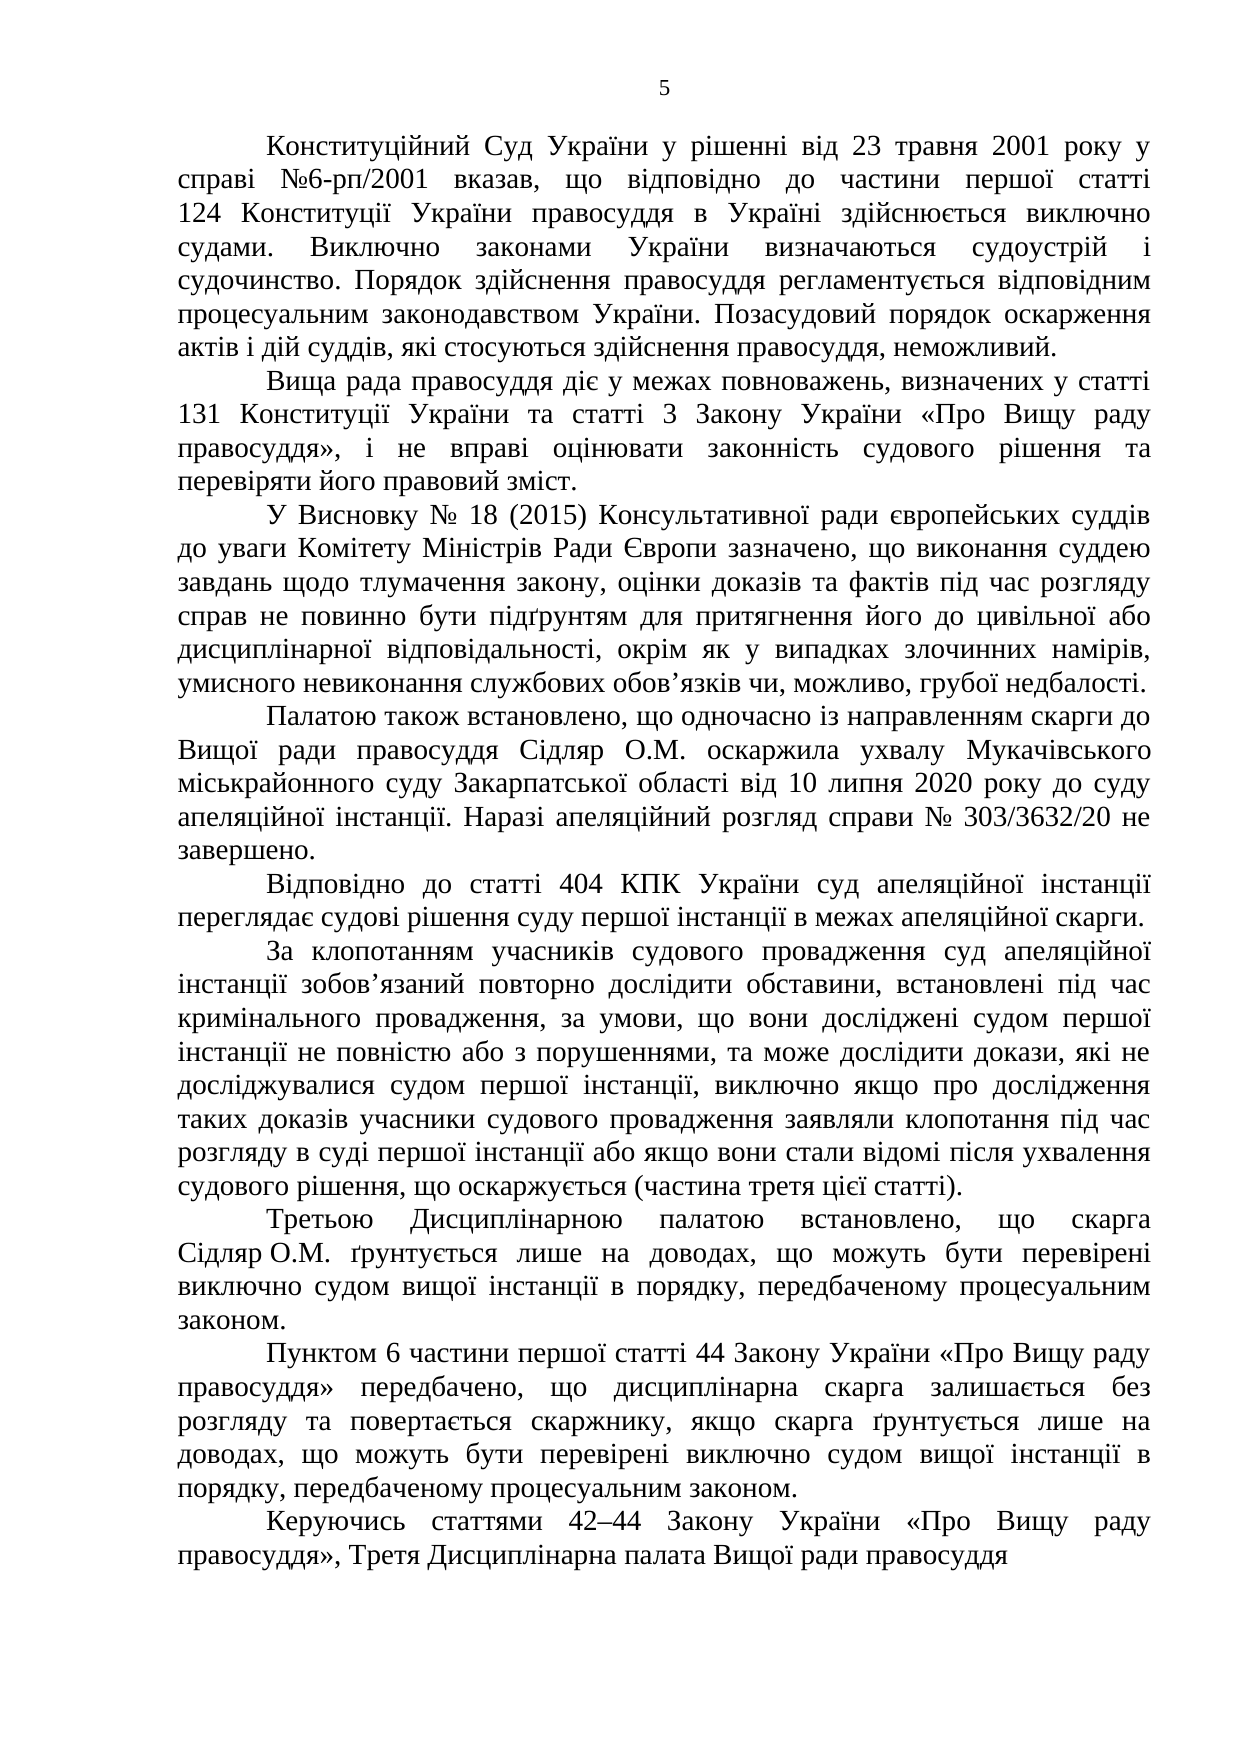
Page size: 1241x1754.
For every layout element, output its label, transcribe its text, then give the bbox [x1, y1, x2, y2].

text Третьою Дисциплінарною палатою встановлено, що скарга Сідляр О.М. ґрунтується лише на доводах, що можуть бути перевірені виключно судом вищої інстанції в порядку, передбаченому процесуальним законом. [177, 1201, 1152, 1336]
text Вища рада правосуддя діє у межах повноважень, визначених у статті 131 Конституції України та статті 3 Закону України «Про Вищу раду правосуддя», і не вправі оцінювати законність судового рішення та перевіряти його правовий зміст. [177, 363, 1152, 497]
text Керуючись статтями 42–44 Закону України «Про Вищу раду правосуддя», Третя Дисциплінарна палата Вищої ради правосуддя [177, 1503, 1152, 1570]
text Пунктом 6 частини першої статті 44 Закону України «Про Вищу раду правосуддя» передбачено, що дисциплінарна скарга залишається без розгляду та повертається скаржнику, якщо скарга ґрунтується лише на доводах, що можуть бути перевірені виключно судом вищої інстанції в порядку, передбаченому процесуальним законом. [177, 1336, 1152, 1503]
text Конституційний Суд України у рішенні від 23 травня 2001 року у справі №6-рп/2001 вказав, що відповідно до частини першої статті 124 Конституції України правосуддя в Україні здійснюється виключно судами. Виключно законами України визначаються судоустрій і судочинство. Порядок здійснення правосуддя регламентується відповідним процесуальним законодавством України. Позасудовий порядок оскарження актів і дій суддів, які стосуються здійснення правосуддя, неможливий. [177, 128, 1152, 363]
text Палатою також встановлено, що одночасно із направленням скарги до Вищої ради правосуддя Сідляр О.М. оскаржила ухвалу Мукачівського міськрайонного суду Закарпатської області від 10 липня 2020 року до суду апеляційної інстанції. Наразі апеляційний розгляд справи № 303/3632/20 не завершено. [177, 698, 1152, 866]
text Відповідно до статті 404 КПК України суд апеляційної інстанції переглядає судові рішення суду першої інстанції в межах апеляційної скарги. [177, 866, 1152, 933]
text За клопотанням учасників судового провадження суд апеляційної інстанції зобов’язаний повторно дослідити обставини, встановлені під час кримінального провадження, за умови, що вони досліджені судом першої інстанції не повністю або з порушеннями, та може дослідити докази, які не досліджувалися судом першої інстанції, виключно якщо про дослідження таких доказів учасники судового провадження заявляли клопотання під час розгляду в суді першої інстанції або якщо вони стали відомі після ухвалення судового рішення, що оскаржується (частина третя цієї статті). [177, 933, 1152, 1201]
text У Висновку № 18 (2015) Консультативної ради європейських суддів до уваги Комітету Міністрів Ради Європи зазначено, що виконання суддею завдань щодо тлумачення закону, оцінки доказів та фактів під час розгляду справ не повинно бути підґрунтям для притягнення його до цивільної або дисциплінарної відповідальності, окрім як у випадках злочинних намірів, умисного невиконання службових обов’язків чи, можливо, грубої недбалості. [177, 497, 1152, 698]
